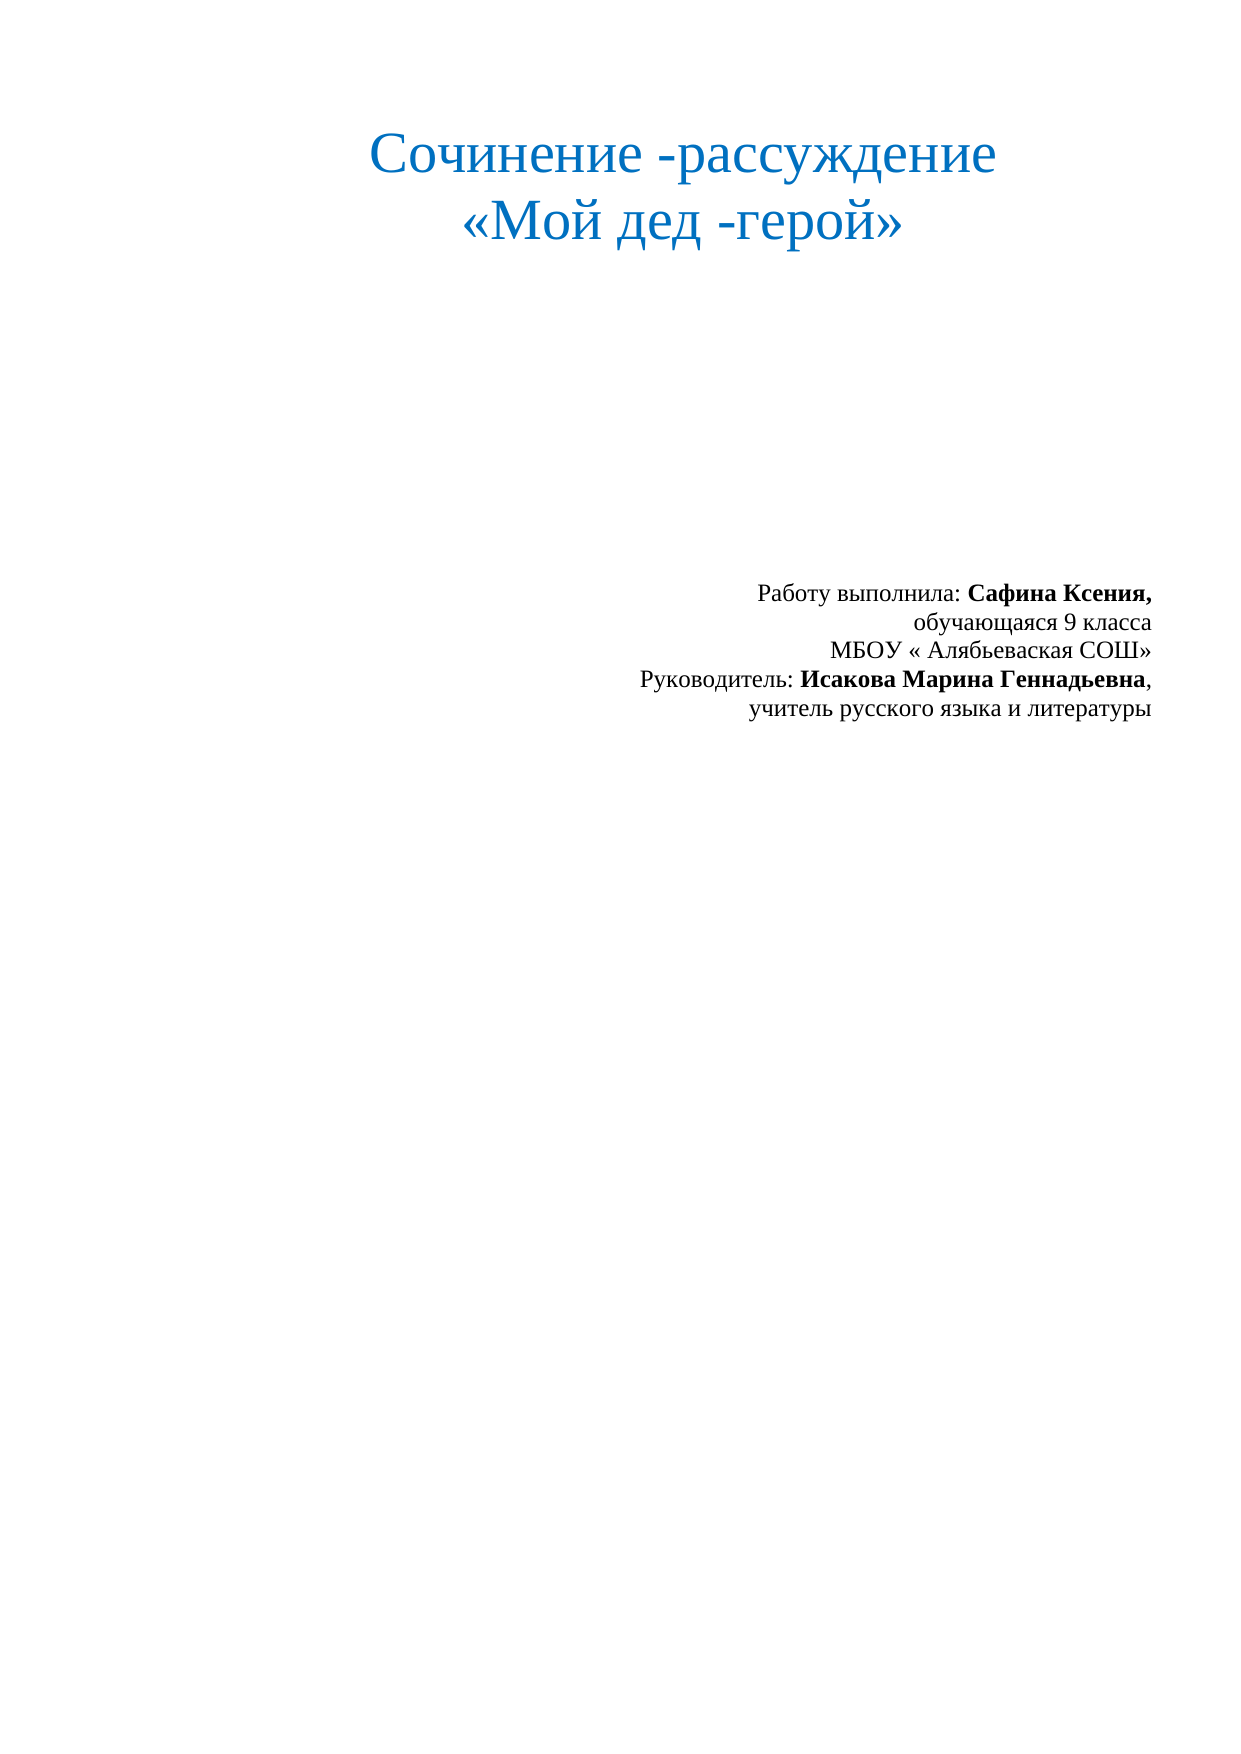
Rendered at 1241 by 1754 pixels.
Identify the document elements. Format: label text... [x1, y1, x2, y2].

text обучающаяся 9 класса [215, 607, 1152, 636]
text Сочинение -рассуждение [215, 118, 1152, 185]
text МБОУ « Алябьеваская СОШ» [215, 636, 1152, 664]
text учитель русского языка и литературы [215, 693, 1152, 722]
text Руководитель: Исакова Марина Геннадьевна, [215, 664, 1152, 693]
text Работу выполнила: Сафина Ксения, [215, 578, 1152, 607]
text «Мой дед -герой» [215, 185, 1152, 252]
